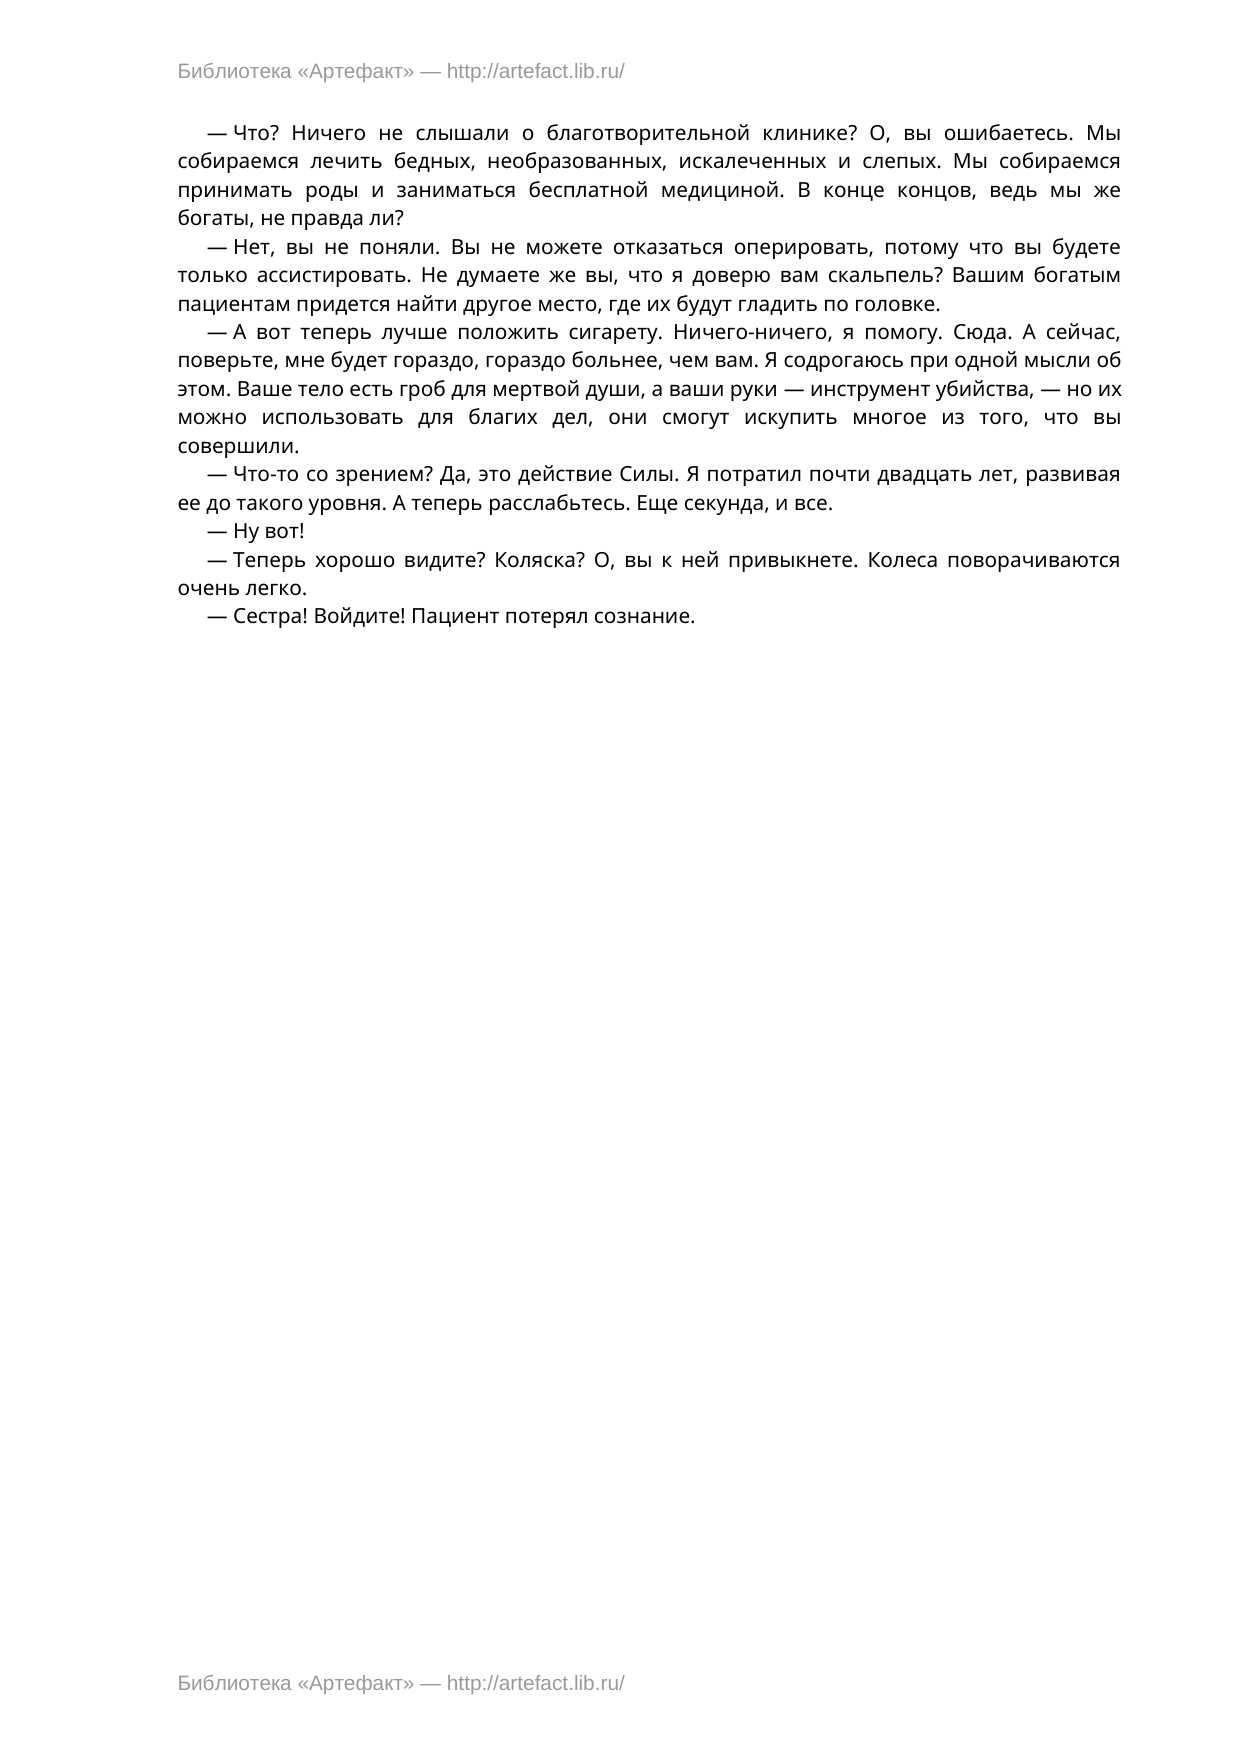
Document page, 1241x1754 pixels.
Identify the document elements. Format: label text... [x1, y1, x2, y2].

text — Что? Ничего не слышали о благотворительной клинике? О, вы ошибаетесь. Мы собираемся лечить бедных, необразованных, искалеченных и слепых. Мы собираемся принимать роды и заниматься бесплатной медициной. В конце концов, ведь мы же богаты, не правда ли? [177, 118, 1122, 232]
text — А вот теперь лучше положить сигарету. Ничего-ничего, я помогу. Сюда. А сейчас, поверьте, мне будет гораздо, гораздо больнее, чем вам. Я содрогаюсь при одной мысли об этом. Ваше тело есть гроб для мертвой души, а ваши руки — инструмент убийства, — но их можно использовать для благих дел, они смогут искупить многое из того, что вы совершили. [177, 317, 1122, 459]
text — Теперь хорошо видите? Коляска? О, вы к ней привыкнете. Колеса поворачиваются очень легко. [177, 545, 1122, 602]
text — Нет, вы не поняли. Вы не можете отказаться оперировать, потому что вы будете только ассистировать. Не думаете же вы, что я доверю вам скальпель? Вашим богатым пациентам придется найти другое место, где их будут гладить по головке. [177, 232, 1122, 317]
text — Ну вот! [177, 516, 1122, 545]
text — Что-то со зрением? Да, это действие Силы. Я потратил почти двадцать лет, развивая ее до такого уровня. А теперь расслабьтесь. Еще секунда, и все. [177, 459, 1122, 516]
text — Сестра! Войдите! Пациент потерял сознание. [177, 602, 1122, 630]
